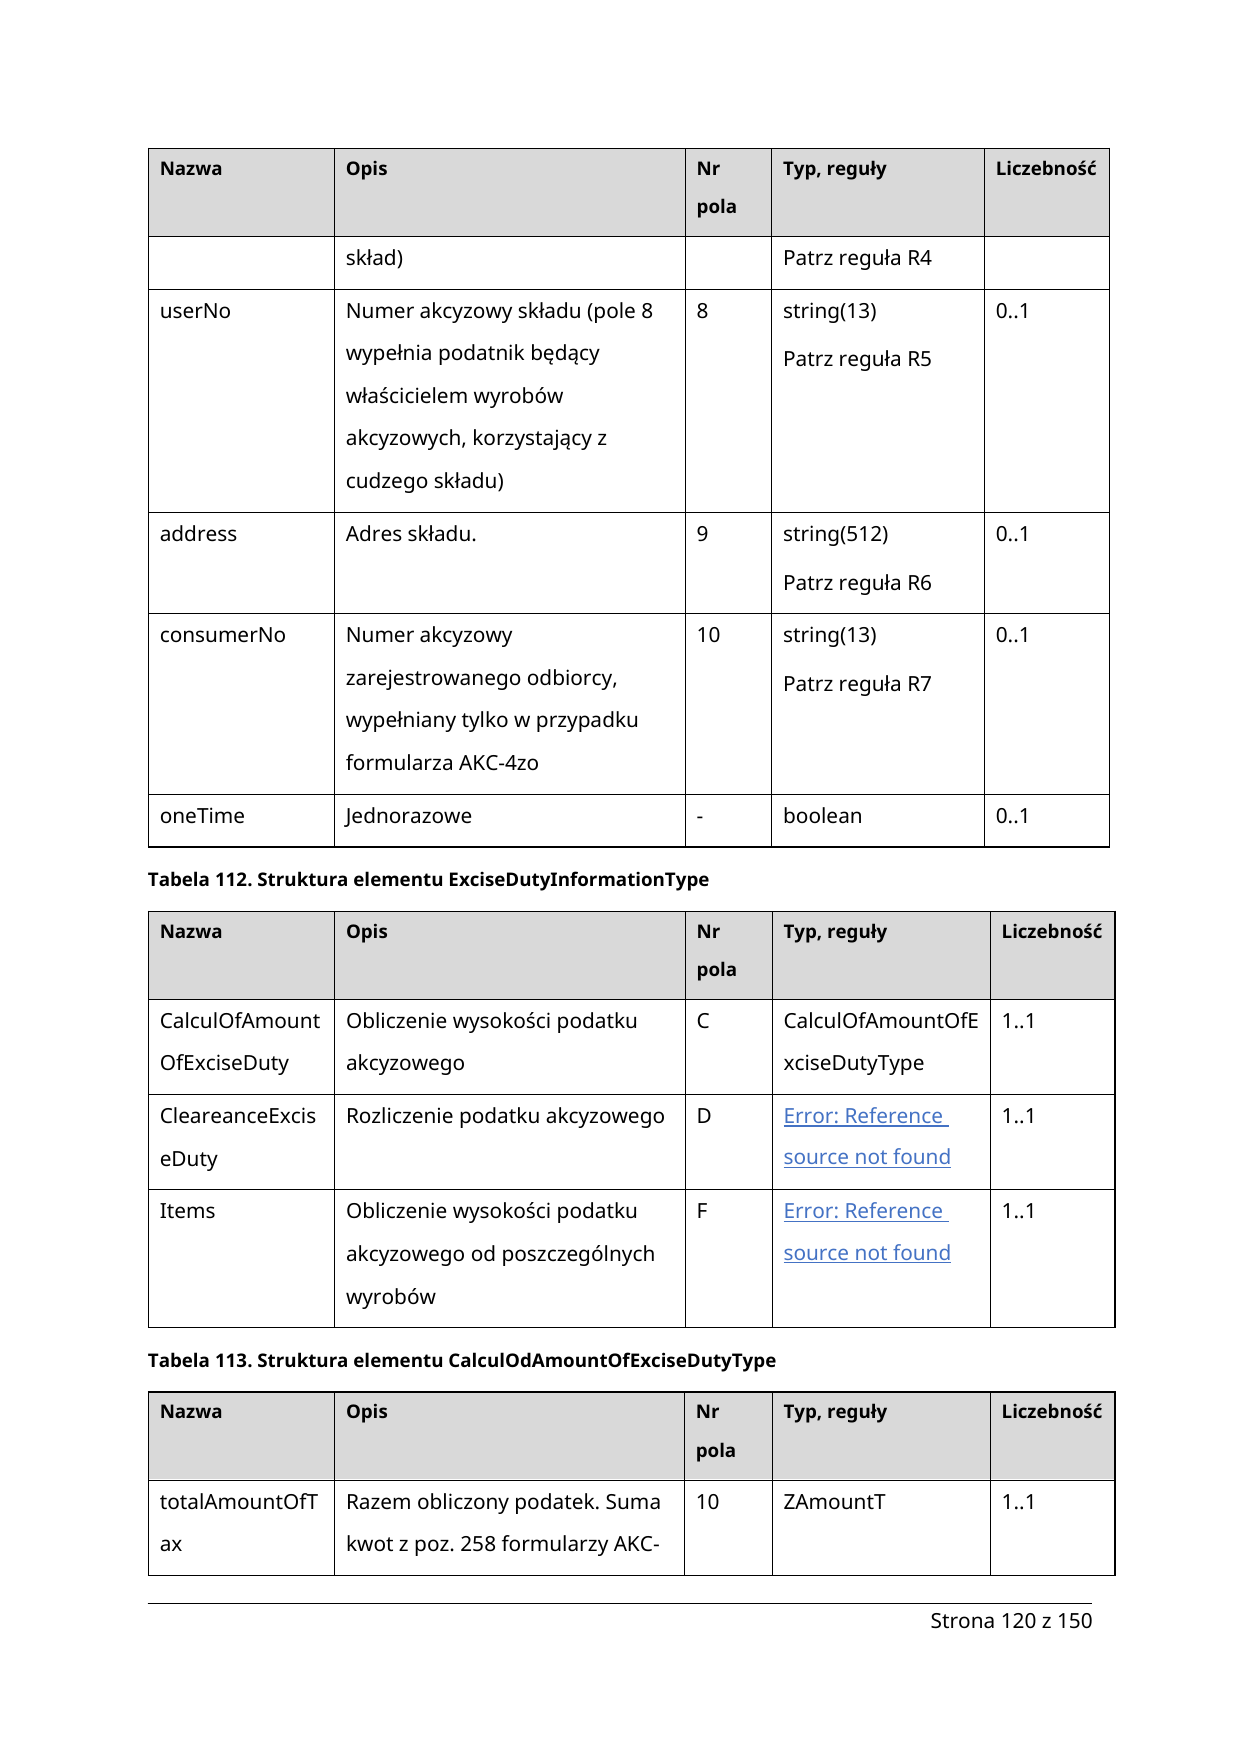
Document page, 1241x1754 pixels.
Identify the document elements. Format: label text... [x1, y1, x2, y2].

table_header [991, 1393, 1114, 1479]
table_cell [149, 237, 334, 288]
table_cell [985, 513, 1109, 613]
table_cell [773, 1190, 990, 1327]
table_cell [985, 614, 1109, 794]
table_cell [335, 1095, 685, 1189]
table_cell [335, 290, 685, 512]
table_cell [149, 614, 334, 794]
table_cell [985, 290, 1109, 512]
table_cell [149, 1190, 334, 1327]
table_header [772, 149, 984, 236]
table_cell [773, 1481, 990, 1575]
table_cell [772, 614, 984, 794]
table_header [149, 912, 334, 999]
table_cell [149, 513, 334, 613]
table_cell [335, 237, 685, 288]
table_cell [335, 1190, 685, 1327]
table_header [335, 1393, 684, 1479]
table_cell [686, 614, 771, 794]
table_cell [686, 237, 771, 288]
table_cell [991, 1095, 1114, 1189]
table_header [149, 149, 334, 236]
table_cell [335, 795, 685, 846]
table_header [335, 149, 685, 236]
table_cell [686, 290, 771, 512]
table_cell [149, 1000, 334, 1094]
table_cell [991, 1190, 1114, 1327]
text Tabela 112. Struktura elementu ExciseDutyInformationType [148, 866, 1092, 892]
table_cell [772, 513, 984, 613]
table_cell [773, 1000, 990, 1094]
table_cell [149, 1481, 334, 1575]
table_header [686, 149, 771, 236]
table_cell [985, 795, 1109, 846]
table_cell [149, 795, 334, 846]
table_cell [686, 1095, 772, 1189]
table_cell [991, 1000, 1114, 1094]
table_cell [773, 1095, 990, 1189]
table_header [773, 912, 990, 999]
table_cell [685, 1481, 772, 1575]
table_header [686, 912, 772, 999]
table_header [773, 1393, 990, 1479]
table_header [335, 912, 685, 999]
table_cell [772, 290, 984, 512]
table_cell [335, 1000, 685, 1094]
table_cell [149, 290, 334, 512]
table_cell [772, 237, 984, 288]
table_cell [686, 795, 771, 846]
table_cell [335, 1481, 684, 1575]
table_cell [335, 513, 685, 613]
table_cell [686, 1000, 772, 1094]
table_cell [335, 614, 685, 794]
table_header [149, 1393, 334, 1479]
text Tabela 113. Struktura elementu CalculOdAmountOfExciseDutyType [148, 1347, 1092, 1372]
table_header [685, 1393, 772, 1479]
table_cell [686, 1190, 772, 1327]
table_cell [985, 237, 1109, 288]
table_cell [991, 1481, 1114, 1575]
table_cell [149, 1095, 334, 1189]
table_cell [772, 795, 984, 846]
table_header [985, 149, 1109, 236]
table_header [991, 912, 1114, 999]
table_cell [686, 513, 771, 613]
